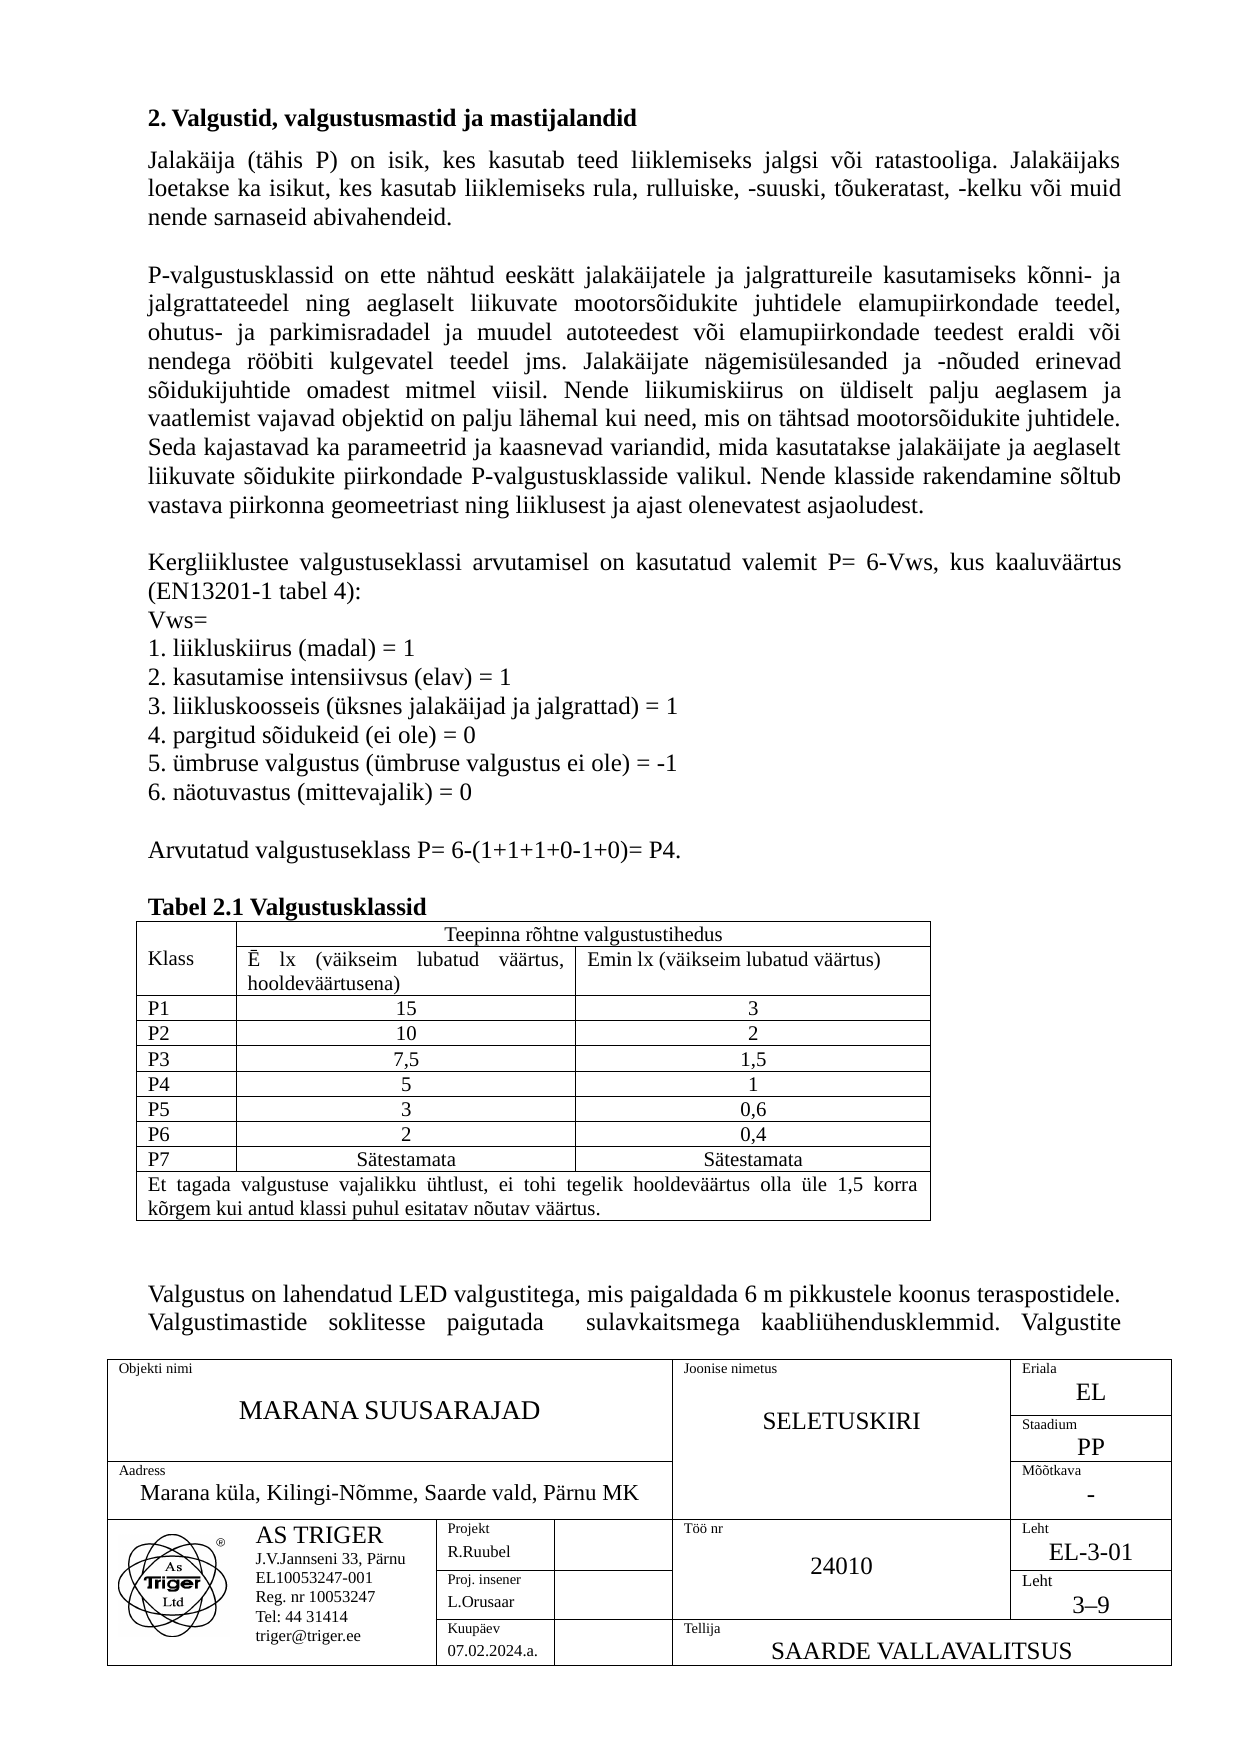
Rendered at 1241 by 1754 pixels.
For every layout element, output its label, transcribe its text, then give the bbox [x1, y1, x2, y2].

table_cell 5 [237, 1072, 575, 1096]
table_cell 10 [237, 1021, 575, 1045]
table_cell Sätestamata [576, 1147, 930, 1171]
table_header Klass [137, 922, 236, 995]
table_cell Ē lx (väikseim lubatud väärtus, hooldeväärtusena) [237, 947, 575, 995]
text 6. näotuvastus (mittevajalik) = 0 [148, 777, 1122, 806]
text Jalakäija (tähis P) on isik, kes kasutab teed liiklemiseks jalgsi või ratastooliga. Jalakäijaks loetakse ka isikut, kes kasutab liiklemiseks rula, rulluiske, -suuski, tõukeratast, -kelku või muid nende sarnaseid abivahendeid. [148, 145, 1122, 231]
text Tabel 2.1 Valgustusklassid [148, 892, 1122, 921]
table_cell P3 [137, 1046, 236, 1071]
subtitle Valgustid, valgustusmastid ja mastijalandid [148, 103, 1122, 132]
text Arvutatud valgustuseklass P= 6-(1+1+1+0-1+0)= P4. [148, 835, 1122, 863]
table_cell P7 [137, 1147, 236, 1171]
table_cell 3 [576, 996, 930, 1020]
table_cell P6 [137, 1122, 236, 1146]
table_cell 3 [237, 1097, 575, 1121]
table_cell P5 [137, 1097, 236, 1121]
table_cell P2 [137, 1021, 236, 1045]
text 5. ümbruse valgustus (ümbruse valgustus ei ole) = -1 [148, 748, 1122, 777]
table_header Teepinna rõhtne valgustustihedus [237, 922, 930, 946]
table_cell 1 [576, 1072, 930, 1096]
table_cell 2 [237, 1122, 575, 1146]
text 4. pargitud sõidukeid (ei ole) = 0 [148, 720, 1122, 748]
text 2. kasutamise intensiivsus (elav) = 1 [148, 662, 1122, 691]
picture [118, 1534, 230, 1637]
table_cell 15 [237, 996, 575, 1020]
table_cell P4 [137, 1072, 236, 1096]
text P-valgustusklassid on ette nähtud eeskätt jalakäijatele ja jalgrattureile kasutamiseks kõnni- ja jalgrattateedel ning aeglaselt liikuvate mootorsõidukite juhtidele elamupiirkondade teedel, ohutus- ja parkimisradadel ja muudel autoteedest või elamupiirkondade teedest eraldi või nendega rööbiti kulgevatel teedel jms. Jalakäijate nägemisülesanded ja -nõuded erinevad sõidukijuhtide omadest mitmel viisil. Nende liikumiskiirus on üldiselt palju aeglasem ja vaatlemist vajavad objektid on palju lähemal kui need, mis on tähtsad mootorsõidukite juhtidele. Seda kajastavad ka parameetrid ja kaasnevad variandid, mida kasutatakse jalakäijate ja aeglaselt liikuvate sõidukite piirkondade P-valgustusklasside valikul. Nende klasside rakendamine sõltub vastava piirkonna geomeetriast ning liiklusest ja ajast olenevatest asjaoludest. [148, 260, 1122, 518]
text Kergliiklustee valgustuseklassi arvutamisel on kasutatud valemit P= 6-Vws, kus kaaluväärtus (EN13201-1 tabel 4): [148, 547, 1122, 605]
table_cell Emin lx (väikseim lubatud väärtus) [576, 947, 930, 995]
table_cell 7,5 [237, 1046, 575, 1071]
table_cell P1 [137, 996, 236, 1020]
text 3. liikluskoosseis (üksnes jalakäijad ja jalgrattad) = 1 [148, 691, 1122, 720]
text Vws= [148, 605, 1122, 633]
text 1. liikluskiirus (madal) = 1 [148, 633, 1122, 662]
table_cell Et tagada valgustuse vajalikku ühtlust, ei tohi tegelik hooldeväärtus olla üle 1,5 korra kõrgem kui antud klassi puhul esitatav nõutav väärtus. [137, 1172, 930, 1220]
table_cell 0,4 [576, 1122, 930, 1146]
table_cell 0,6 [576, 1097, 930, 1121]
table_cell 1,5 [576, 1046, 930, 1071]
table_cell Sätestamata [237, 1147, 575, 1171]
table_cell 2 [576, 1021, 930, 1045]
